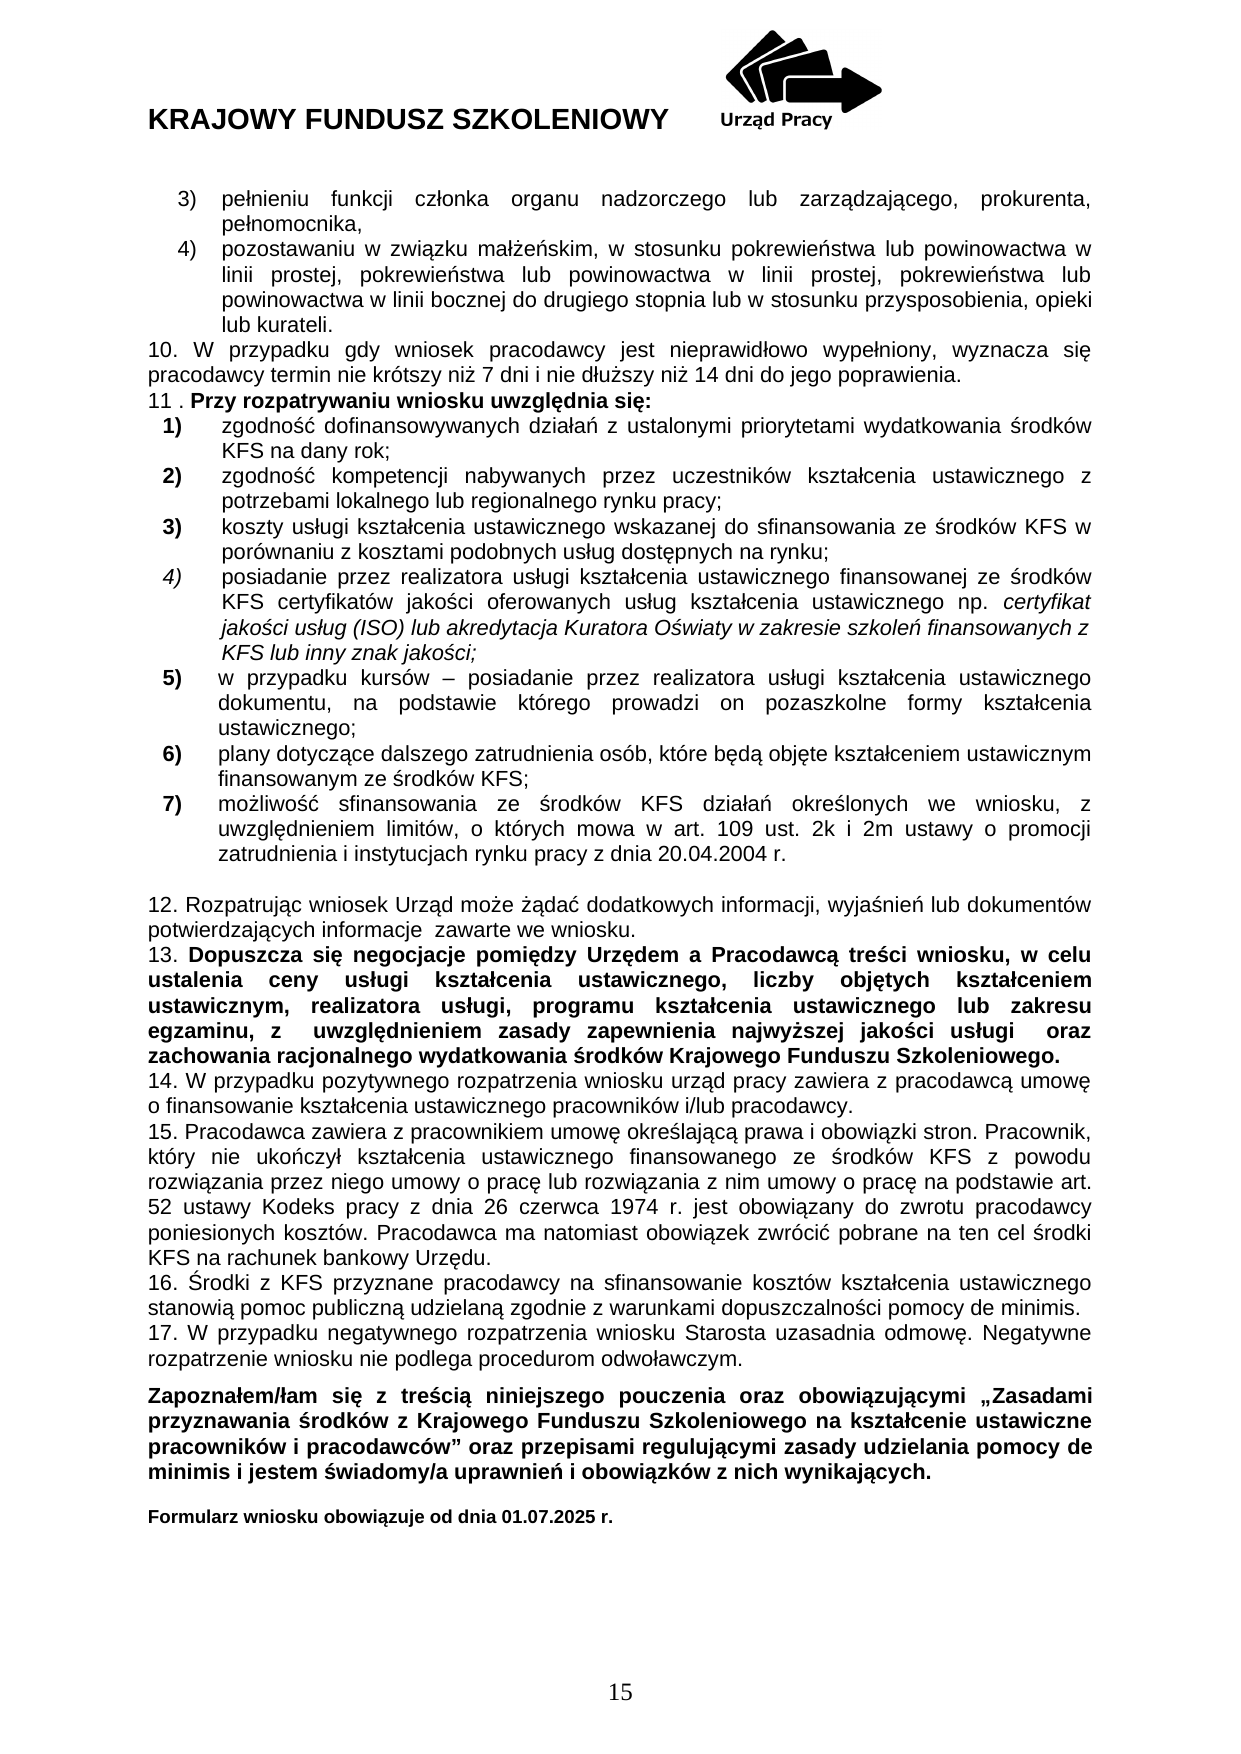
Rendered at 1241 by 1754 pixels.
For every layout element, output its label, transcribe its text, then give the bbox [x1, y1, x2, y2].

list w przypadku kursów – posiadanie przez realizatora usługi kształcenia ustawicznego dokumentu, na podstawie którego prowadzi on pozaszkolne formy kształcenia ustawicznego; [162, 665, 1093, 740]
list koszty usługi kształcenia ustawicznego wskazanej do sfinansowania ze środków KFS w porównaniu z kosztami podobnych usług dostępnych na rynku; [162, 513, 1093, 564]
list pełnieniu funkcji członka organu nadzorczego lub zarządzającego, prokurenta, pełnomocnika, [177, 186, 1093, 236]
list zgodność kompetencji nabywanych przez uczestników kształcenia ustawicznego z potrzebami lokalnego lub regionalnego rynku pracy; [162, 463, 1093, 513]
picture [721, 29, 883, 130]
list zgodność dofinansowywanych działań z ustalonymi priorytetami wydatkowania środków KFS na dany rok; [162, 413, 1093, 463]
text 12. Rozpatrując wniosek Urząd może żądać dodatkowych informacji, wyjaśnień lub dokumentów potwierdzających informacje zawarte we wniosku. [148, 892, 1093, 942]
text 11 . Przy rozpatrywaniu wniosku uwzględnia się: [148, 387, 1093, 413]
text 13. Dopuszcza się negocjacje pomiędzy Urzędem a Pracodawcą treści wniosku, w celu ustalenia ceny usługi kształcenia ustawicznego, liczby objętych kształceniem ustawicznym, realizatora usługi, programu kształcenia ustawicznego lub zakresu egzaminu, z uwzględnieniem zasady zapewnienia najwyższej jakości usługi oraz zachowania racjonalnego wydatkowania środków Krajowego Funduszu Szkoleniowego. [148, 942, 1093, 1068]
text 14. W przypadku pozytywnego rozpatrzenia wniosku urząd pracy zawiera z pracodawcą umowę o finansowanie kształcenia ustawicznego pracowników i/lub pracodawcy. [148, 1068, 1093, 1118]
text 16. Środki z KFS przyznane pracodawcy na sfinansowanie kosztów kształcenia ustawicznego stanowią pomoc publiczną udzielaną zgodnie z warunkami dopuszczalności pomocy de minimis. [148, 1270, 1093, 1320]
list plany dotyczące dalszego zatrudnienia osób, które będą objęte kształceniem ustawicznym finansowanym ze środków KFS; [162, 740, 1093, 791]
list pozostawaniu w związku małżeńskim, w stosunku pokrewieństwa lub powinowactwa w linii prostej, pokrewieństwa lub powinowactwa w linii prostej, pokrewieństwa lub powinowactwa w linii bocznej do drugiego stopnia lub w stosunku przysposobienia, opieki lub kurateli. [177, 236, 1093, 337]
text 15. Pracodawca zawiera z pracownikiem umowę określającą prawa i obowiązki stron. Pracownik, który nie ukończył kształcenia ustawicznego finansowanego ze środków KFS z powodu rozwiązania przez niego umowy o pracę lub rozwiązania z nim umowy o pracę na podstawie art. 52 ustawy Kodeks pracy z dnia 26 czerwca 1974 r. jest obowiązany do zwrotu pracodawcy poniesionych kosztów. Pracodawca ma natomiast obowiązek zwrócić pobrane na ten cel środki KFS na rachunek bankowy Urzędu. [148, 1118, 1093, 1270]
text 17. W przypadku negatywnego rozpatrzenia wniosku Starosta uzasadnia odmowę. Negatywne rozpatrzenie wniosku nie podlega procedurom odwoławczym. [148, 1320, 1093, 1371]
list posiadanie przez realizatora usługi kształcenia ustawicznego finansowanej ze środków KFS certyfikatów jakości oferowanych usług kształcenia ustawicznego np. certyfikat jakości usług (ISO) lub akredytacja Kuratora Oświaty w zakresie szkoleń finansowanych z KFS lub inny znak jakości; [162, 564, 1093, 665]
text Formularz wniosku obowiązuje od dnia 01.07.2025 r. [148, 1506, 1093, 1527]
text Zapoznałem/łam się z treścią niniejszego pouczenia oraz obowiązującymi „Zasadami przyznawania środków z Krajowego Funduszu Szkoleniowego na kształcenie ustawiczne pracowników i pracodawców” oraz przepisami regulującymi zasady udzielania pomocy de minimis i jestem świadomy/a uprawnień i obowiązków z nich wynikających. [148, 1383, 1093, 1484]
text 10. W przypadku gdy wniosek pracodawcy jest nieprawidłowo wypełniony, wyznacza się pracodawcy termin nie krótszy niż 7 dni i nie dłuższy niż 14 dni do jego poprawienia. [148, 337, 1093, 387]
list możliwość sfinansowania ze środków KFS działań określonych we wniosku, z uwzględnieniem limitów, o których mowa w art. 109 ust. 2k i 2m ustawy o promocji zatrudnienia i instytucjach rynku pracy z dnia 20.04.2004 r. [162, 791, 1093, 866]
